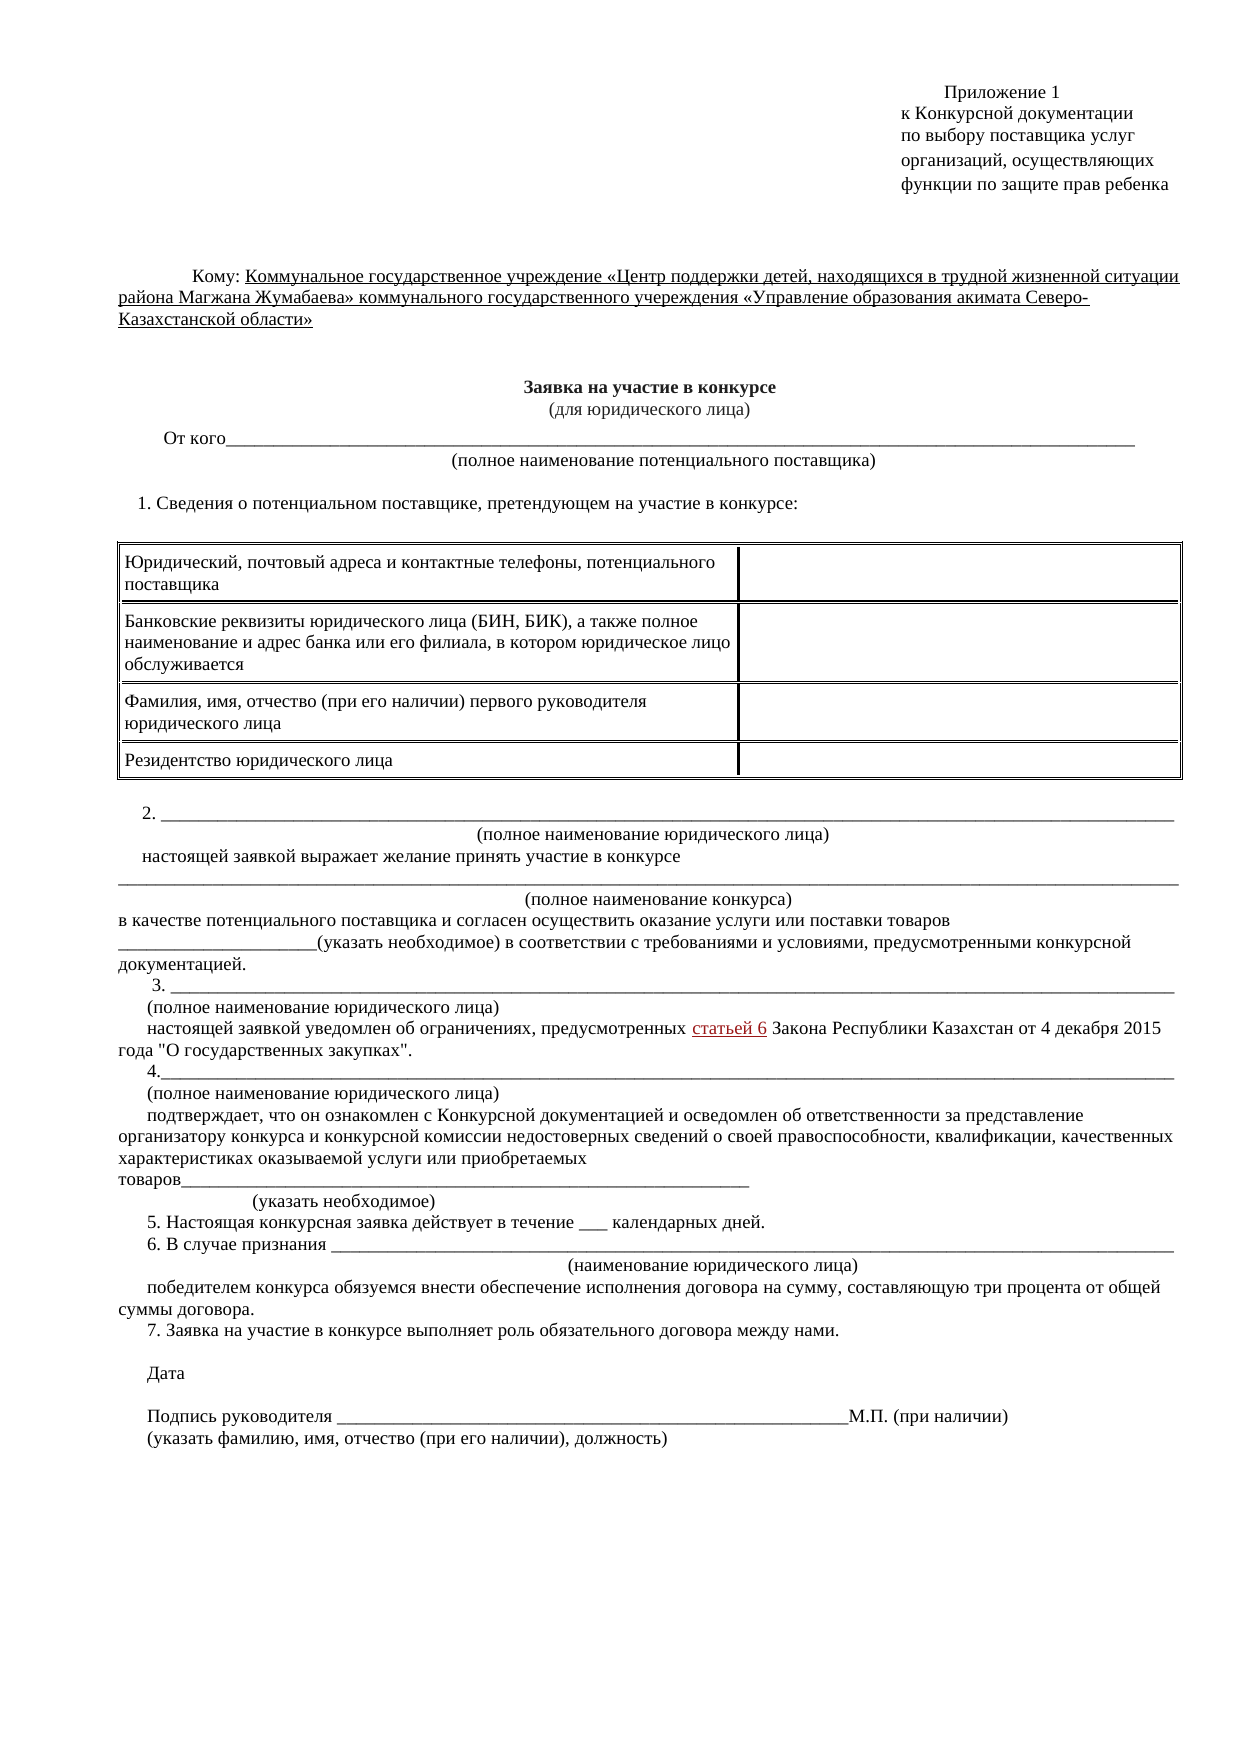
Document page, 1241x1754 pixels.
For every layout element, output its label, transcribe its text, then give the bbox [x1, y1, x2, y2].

text Приложение 1 к Конкурсной документации [901, 81, 1181, 124]
text От кого________________________________________________________________________________________________ (полное наименование потенциального поставщика) [118, 427, 1181, 470]
text по выбору поставщика услуг организаций, осуществляющих функции по защите прав ребенка [901, 124, 1181, 195]
table_header Юридический, почтовый адреса и контактные телефоны, потенциального поставщика [120, 545, 738, 600]
text в качестве потенциального поставщика и согласен осуществить оказание услуги или поставки товаров _____________________(указать необходимое) в соответствии с требованиями и условиями, предусмотренными конкурсной документацией. 3. __________________________________________________________________________________________________________ (полное наименование юридического лица) настоящей заявкой уведомлен об ограничениях, предусмотренных статьей 6 Закона Республики Казахстан от 4 декабря 2015 года "О государственных закупках". 4.___________________________________________________________________________________________________________ (полное наименование юридического лица) подтверждает, что он ознакомлен с Конкурсной документацией и осведомлен об ответственности за представление организатору конкурса и конкурсной комиссии недостоверных сведений о своей правоспособности, квалификации, качественных характеристиках оказываемой услуги или приобретаемых товаров____________________________________________________________ (указать необходимое) 5. Настоящая конкурсная заявка действует в течение ___ календарных дней. 6. В случае признания _________________________________________________________________________________________ (наименование юридического лица) победителем конкурса обязуемся внести обеспечение исполнения договора на сумму, составляющую три процента от общей суммы договора. 7. Заявка на участие в конкурсе выполняет роль обязательного договора между нами. [118, 909, 1181, 1341]
table_cell [738, 740, 1180, 777]
text Подпись руководителя ______________________________________________________М.П. (при наличии) (указать фамилию, имя, отчество (при его наличии), должность) [118, 1384, 1181, 1476]
table_cell [740, 600, 1180, 681]
text настоящей заявкой выражает желание принять участие в конкурсе ________________________________________________________________________________________________________________ (полное наименование конкурса) [118, 845, 1181, 909]
table_cell Банковские реквизиты юридического лица (БИН, БИК), а также полное наименование и адрес банка или его филиала, в котором юридическое лицо обслуживается [120, 600, 737, 681]
text Кому: Коммунальное государственное учреждение «Центр поддержки детей, находящихся в трудной жизненной ситуации района Магжана Жумабаева» коммунального государственного учереждения «Управление образования акимата Северо-Казахстанской области» [118, 264, 1181, 329]
text 1. Сведения о потенциальном поставщике, претендующем на участие в конкурсе: [118, 470, 1181, 541]
text 2. ___________________________________________________________________________________________________________ (полное наименование юридического лица) [118, 802, 1181, 845]
table_cell Фамилия, имя, отчество (при его наличии) первого руководителя юридического лица [118, 681, 738, 739]
table_cell [738, 681, 1181, 739]
table_cell Резидентство юридического лица [120, 740, 738, 777]
table_header [738, 545, 1180, 600]
text Дата [118, 1341, 1181, 1384]
text Заявка на участие в конкурсе (для юридического лица) [118, 376, 1181, 419]
